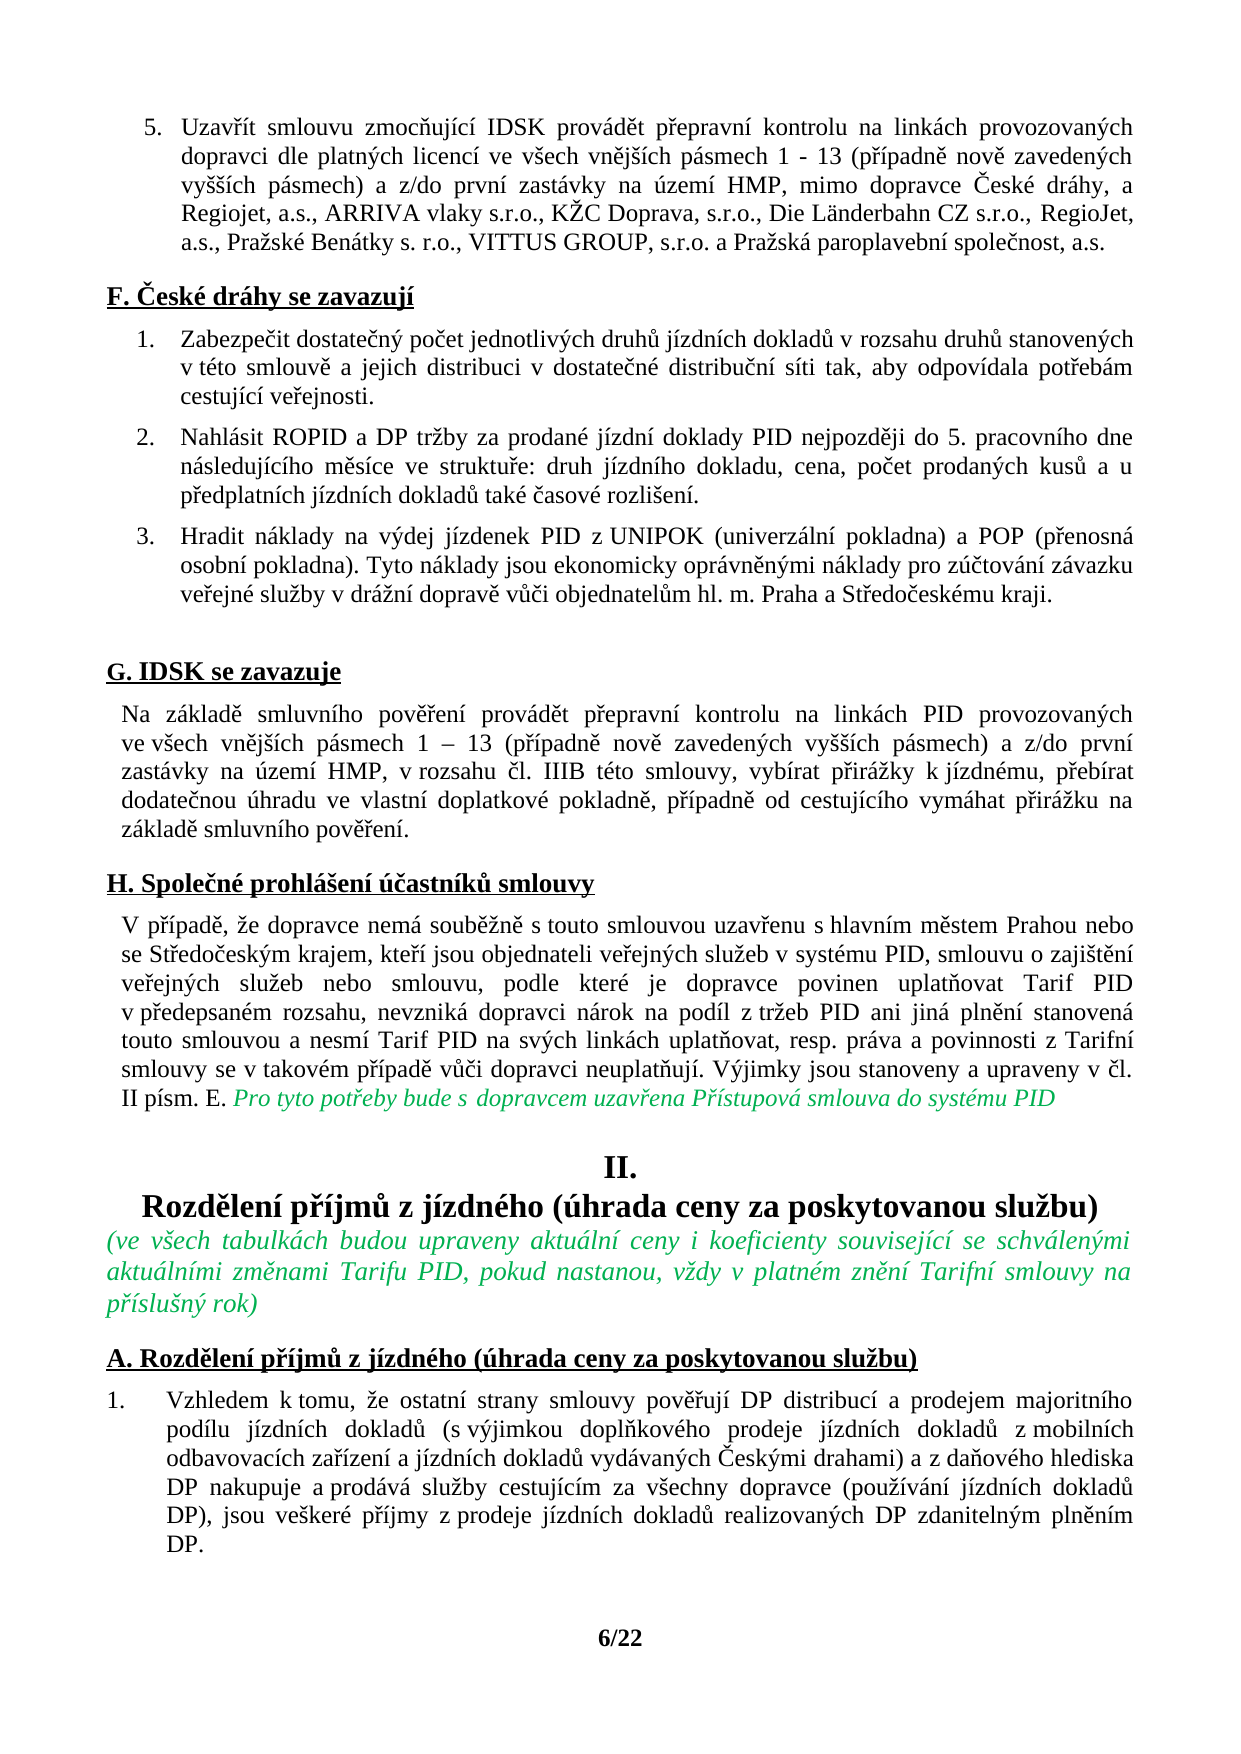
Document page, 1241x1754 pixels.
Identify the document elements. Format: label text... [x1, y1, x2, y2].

text F. České dráhy se zavazují [106, 280, 1134, 311]
list Vzhledem k tomu, že ostatní strany smlouvy pověřují DP distribucí a prodejem majoritního podílu jízdních dokladů (s výjimkou doplňkového prodeje jízdních dokladů z mobilních odbavovacích zařízení a jízdních dokladů vydávaných Českými drahami) a z daňového hlediska DP nakupuje a prodává služby cestujícím za všechny dopravce (používání jízdních dokladů DP), jsou veškeré příjmy z prodeje jízdních dokladů realizovaných DP zdanitelným plněním DP. [106, 1386, 1134, 1558]
text Na základě smluvního pověření provádět přepravní kontrolu na linkách PID provozovaných ve všech vnějších pásmech 1 – 13 (případně nově zavedených vyšších pásmech) a z/do první zastávky na území HMP, v rozsahu čl. IIIB této smlouvy, vybírat přirážky k jízdnému, přebírat dodatečnou úhradu ve vlastní doplatkové pokladně, případně od cestujícího vymáhat přirážku na základě smluvního pověření. [121, 699, 1134, 843]
list Nahlásit ROPID a DP tržby za prodané jízdní doklady PID nejpozději do 5. pracovního dne následujícího měsíce ve struktuře: druh jízdního dokladu, cena, počet prodaných kusů a u předplatních jízdních dokladů také časové rozlišení. [136, 422, 1134, 509]
text A. Rozdělení příjmů z jízdného (úhrada ceny za poskytovanou službu) [106, 1342, 1134, 1373]
text Rozdělení příjmů z jízdného (úhrada ceny za poskytovanou službu) [106, 1186, 1134, 1224]
list Hradit náklady na výdej jízdenek PID z UNIPOK (univerzální pokladna) a POP (přenosná osobní pokladna). Tyto náklady jsou ekonomicky oprávněnými náklady pro zúčtování závazku veřejné služby v drážní dopravě vůči objednatelům hl. m. Praha a Středočeskému kraji. [136, 521, 1134, 607]
text V případě, že dopravce nemá souběžně s touto smlouvou uzavřenu s hlavním městem Prahou nebo se Středočeským krajem, kteří jsou objednateli veřejných služeb v systému PID, smlouvu o zajištění veřejných služeb nebo smlouvu, podle které je dopravce povinen uplatňovat Tarif PID v předepsaném rozsahu, nevzniká dopravci nárok na podíl z tržeb PID ani jiná plnění stanovená touto smlouvou a nesmí Tarif PID na svých linkách uplatňovat, resp. práva a povinnosti z Tarifní smlouvy se v takovém případě vůči dopravci neuplatňují. Výjimky jsou stanoveny a upraveny v čl. II písm. E. Pro tyto potřeby bude s dopravcem uzavřena Přístupová smlouva do systému PID [121, 910, 1134, 1112]
list Zabezpečit dostatečný počet jednotlivých druhů jízdních dokladů v rozsahu druhů stanovených v této smlouvě a jejich distribuci v dostatečné distribuční síti tak, aby odpovídala potřebám cestující veřejnosti. [136, 324, 1134, 410]
text G. IDSK se zavazuje [106, 655, 1134, 686]
text (ve všech tabulkách budou upraveny aktuální ceny i koeficienty související se schválenými aktuálními změnami Tarifu PID, pokud nastanou, vždy v platném znění Tarifní smlouvy na příslušný rok) [106, 1224, 1134, 1318]
text H. Společné prohlášení účastníků smlouvy [106, 867, 1134, 898]
text II. [106, 1148, 1134, 1186]
list Uzavřít smlouvu zmocňující IDSK provádět přepravní kontrolu na linkách provozovaných dopravci dle platných licencí ve všech vnějších pásmech 1 - 13 (případně nově zavedených vyšších pásmech) a z/do první zastávky na území HMP, mimo dopravce České dráhy, a Regiojet, a.s., ARRIVA vlaky s.r.o., KŽC Doprava, s.r.o., Die Länderbahn CZ s.r.o., RegioJet, a.s., Pražské Benátky s. r.o., VITTUS GROUP, s.r.o. a Pražská paroplavební společnost, a.s. [143, 112, 1134, 256]
